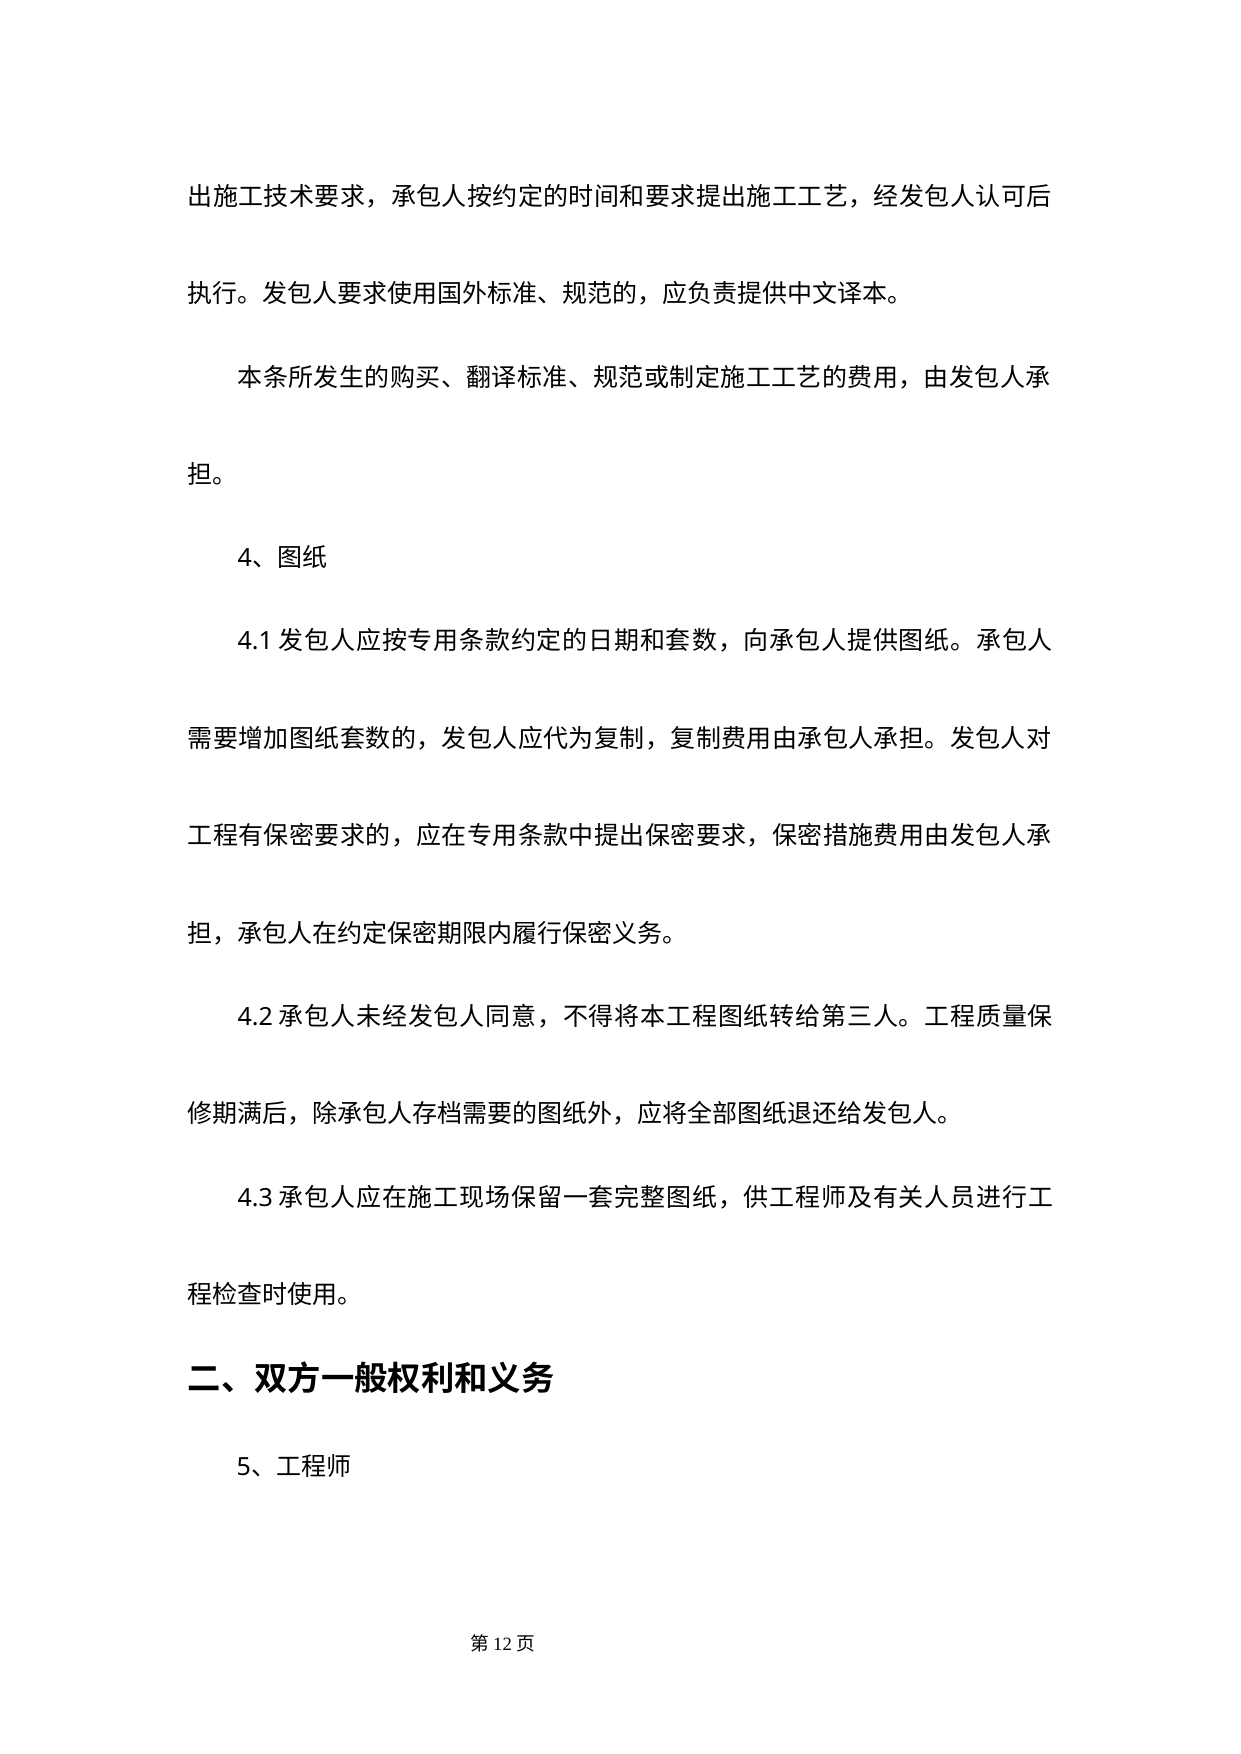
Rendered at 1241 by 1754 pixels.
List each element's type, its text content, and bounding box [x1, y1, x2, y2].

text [187, 162, 1053, 324]
text 二、双方一般权利和义务 [187, 1343, 1053, 1408]
text 4、图纸 [187, 523, 1053, 588]
text 5、工程师 [187, 1432, 1053, 1497]
text 4.2承包人未经发包人同意，不得将本工程图纸转给第三人。工程质量保修期满后，除承包人存档需要的图纸外，应将全部图纸退还给发包人。 [187, 982, 1053, 1144]
text 本条所发生的购买、翻译标准、规范或制定施工工艺的费用，由发包人承担。 [187, 343, 1053, 505]
text 4.3承包人应在施工现场保留一套完整图纸，供工程师及有关人员进行工程检查时使用。 [187, 1163, 1053, 1325]
text 4.1发包人应按专用条款约定的日期和套数，向承包人提供图纸。承包人需要增加图纸套数的，发包人应代为复制，复制费用由承包人承担。发包人对工程有保密要求的，应在专用条款中提出保密要求，保密措施费用由发包人承担，承包人在约定保密期限内履行保密义务。 [187, 606, 1053, 964]
